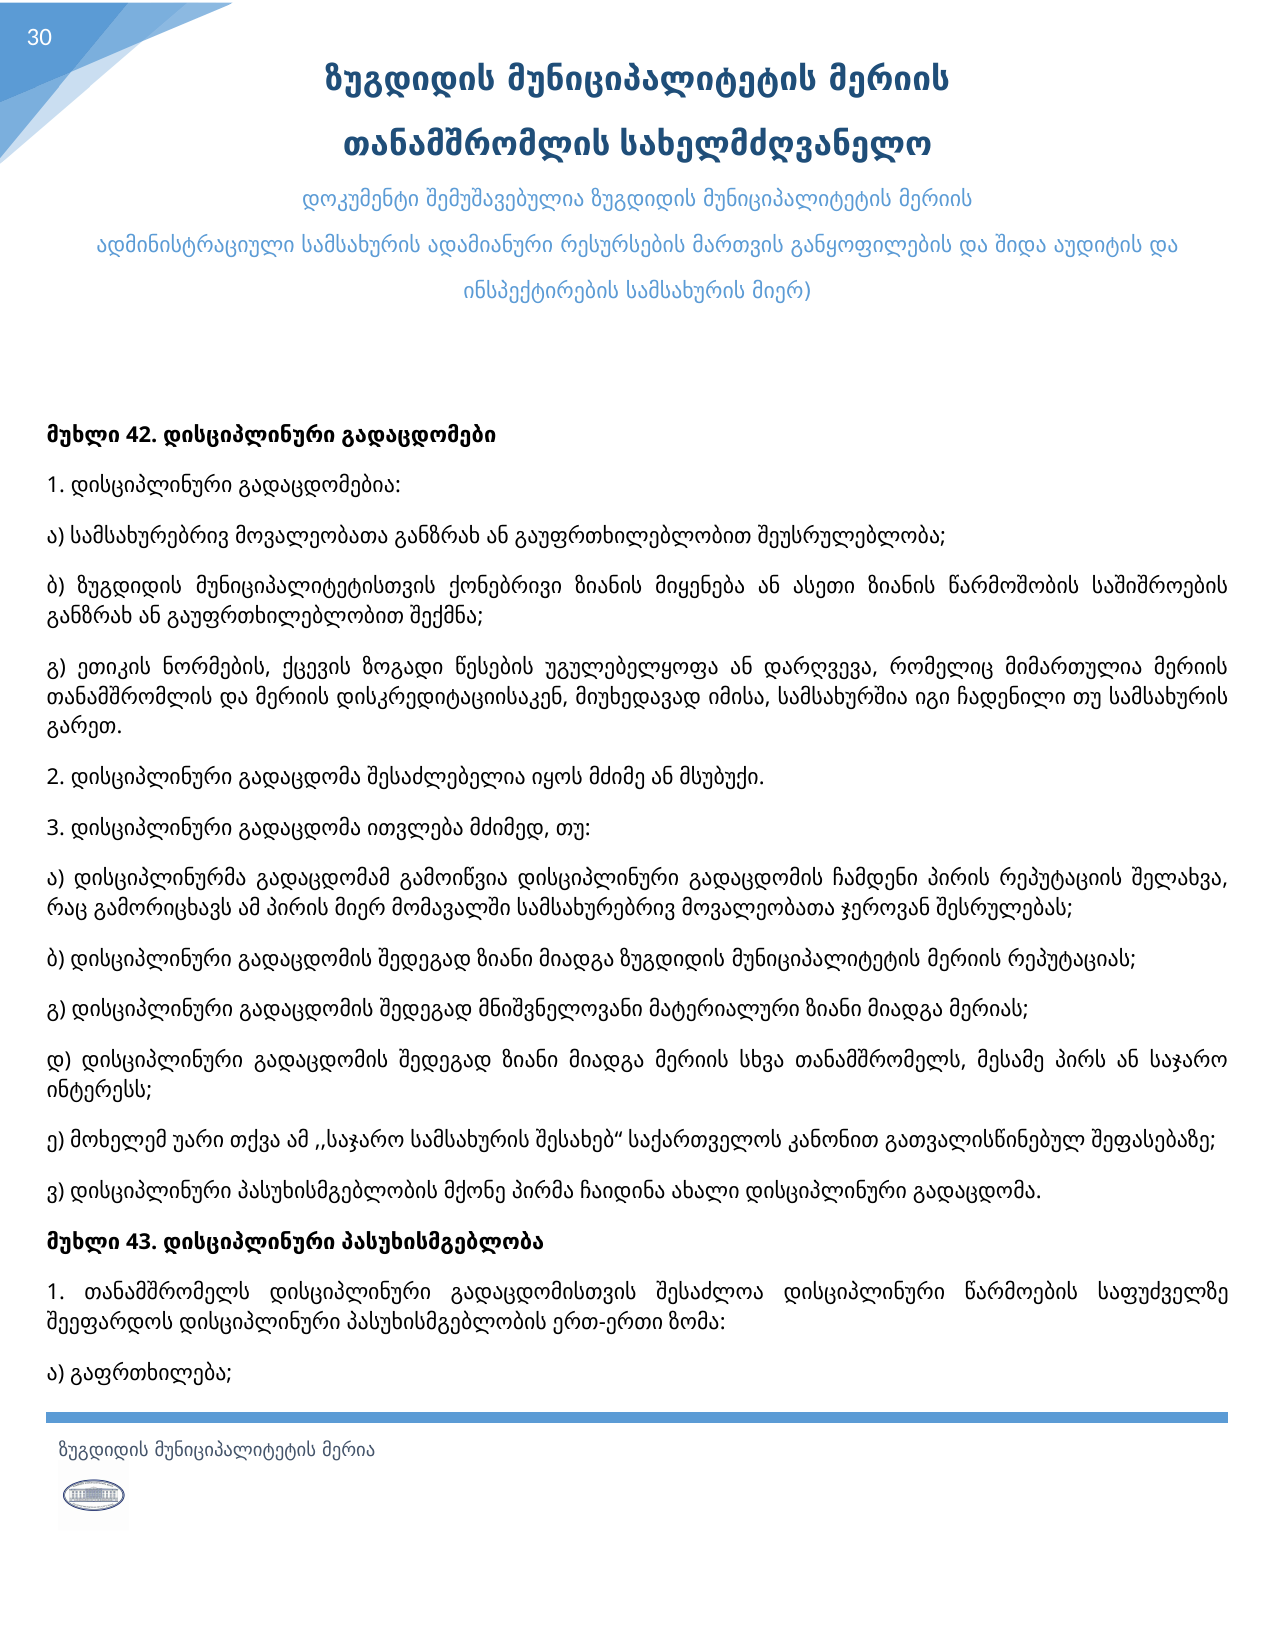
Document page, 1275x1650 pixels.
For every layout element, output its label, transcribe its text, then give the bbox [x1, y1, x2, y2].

picture [58, 1460, 129, 1531]
text ა) გაფრთხილება; [46, 1357, 1228, 1386]
text 1. დისციპლინური გადაცდომებია: [46, 469, 1228, 499]
picture [0, 2, 234, 171]
text ა) სამსახურებრივ მოვალეობათა განზრახ ან გაუფრთხილებლობით შეუსრულებლობა; [46, 520, 1228, 549]
text 2. დისციპლინური გადაცდომა შესაძლებელია იყოს მძიმე ან მსუბუქი. [46, 761, 1228, 791]
text 3. დისციპლინური გადაცდომა ითვლება მძიმედ, თუ: [46, 812, 1228, 841]
text გ) ეთიკის ნორმების, ქცევის ზოგადი წესების უგულებელყოფა ან დარღვევა, რომელიც მიმართულია მერიის თანამშრომლის და მერიის დისკრედიტაციისაკენ, მიუხედავად იმისა, სამსახურშია იგი ჩადენილი თუ სამსახურის გარეთ. [46, 651, 1228, 740]
text ე) მოხელემ უარი თქვა ამ ,,საჯარო სამსახურის შესახებ“ საქართველოს კანონით გათვალისწინებულ შეფასებაზე; [46, 1124, 1228, 1154]
text მუხლი 42. დისციპლინური გადაცდომები [46, 418, 1228, 448]
text მუხლი 43. დისციპლინური პასუხისმგებლობა [46, 1226, 1228, 1255]
text დ) დისციპლინური გადაცდომის შედეგად ზიანი მიადგა მერიის სხვა თანამშრომელს, მესამე პირს ან საჯარო ინტერესს; [46, 1044, 1228, 1103]
text 1. თანამშრომელს დისციპლინური გადაცდომისთვის შესაძლოა დისციპლინური წარმოების საფუძველზე შეეფარდოს დისციპლინური პასუხისმგებლობის ერთ-ერთი ზომა: [46, 1276, 1228, 1336]
text ვ) დისციპლინური პასუხისმგებლობის მქონე პირმა ჩაიდინა ახალი დისციპლინური გადაცდომა. [46, 1175, 1228, 1205]
text ბ) დისციპლინური გადაცდომის შედეგად ზიანი მიადგა ზუგდიდის მუნიციპალიტეტის მერიის რეპუტაციას; [46, 943, 1228, 972]
text ბ) ზუგდიდის მუნიციპალიტეტისთვის ქონებრივი ზიანის მიყენება ან ასეთი ზიანის წარმოშობის საშიშროების განზრახ ან გაუფრთხილებლობით შექმნა; [46, 570, 1228, 630]
text ა) დისციპლინურმა გადაცდომამ გამოიწვია დისციპლინური გადაცდომის ჩამდენი პირის რეპუტაციის შელახვა, რაც გამორიცხავს ამ პირის მიერ მომავალში სამსახურებრივ მოვალეობათა ჯეროვან შესრულებას; [46, 862, 1228, 922]
text გ) დისციპლინური გადაცდომის შედეგად მნიშვნელოვანი მატერიალური ზიანი მიადგა მერიას; [46, 993, 1228, 1023]
